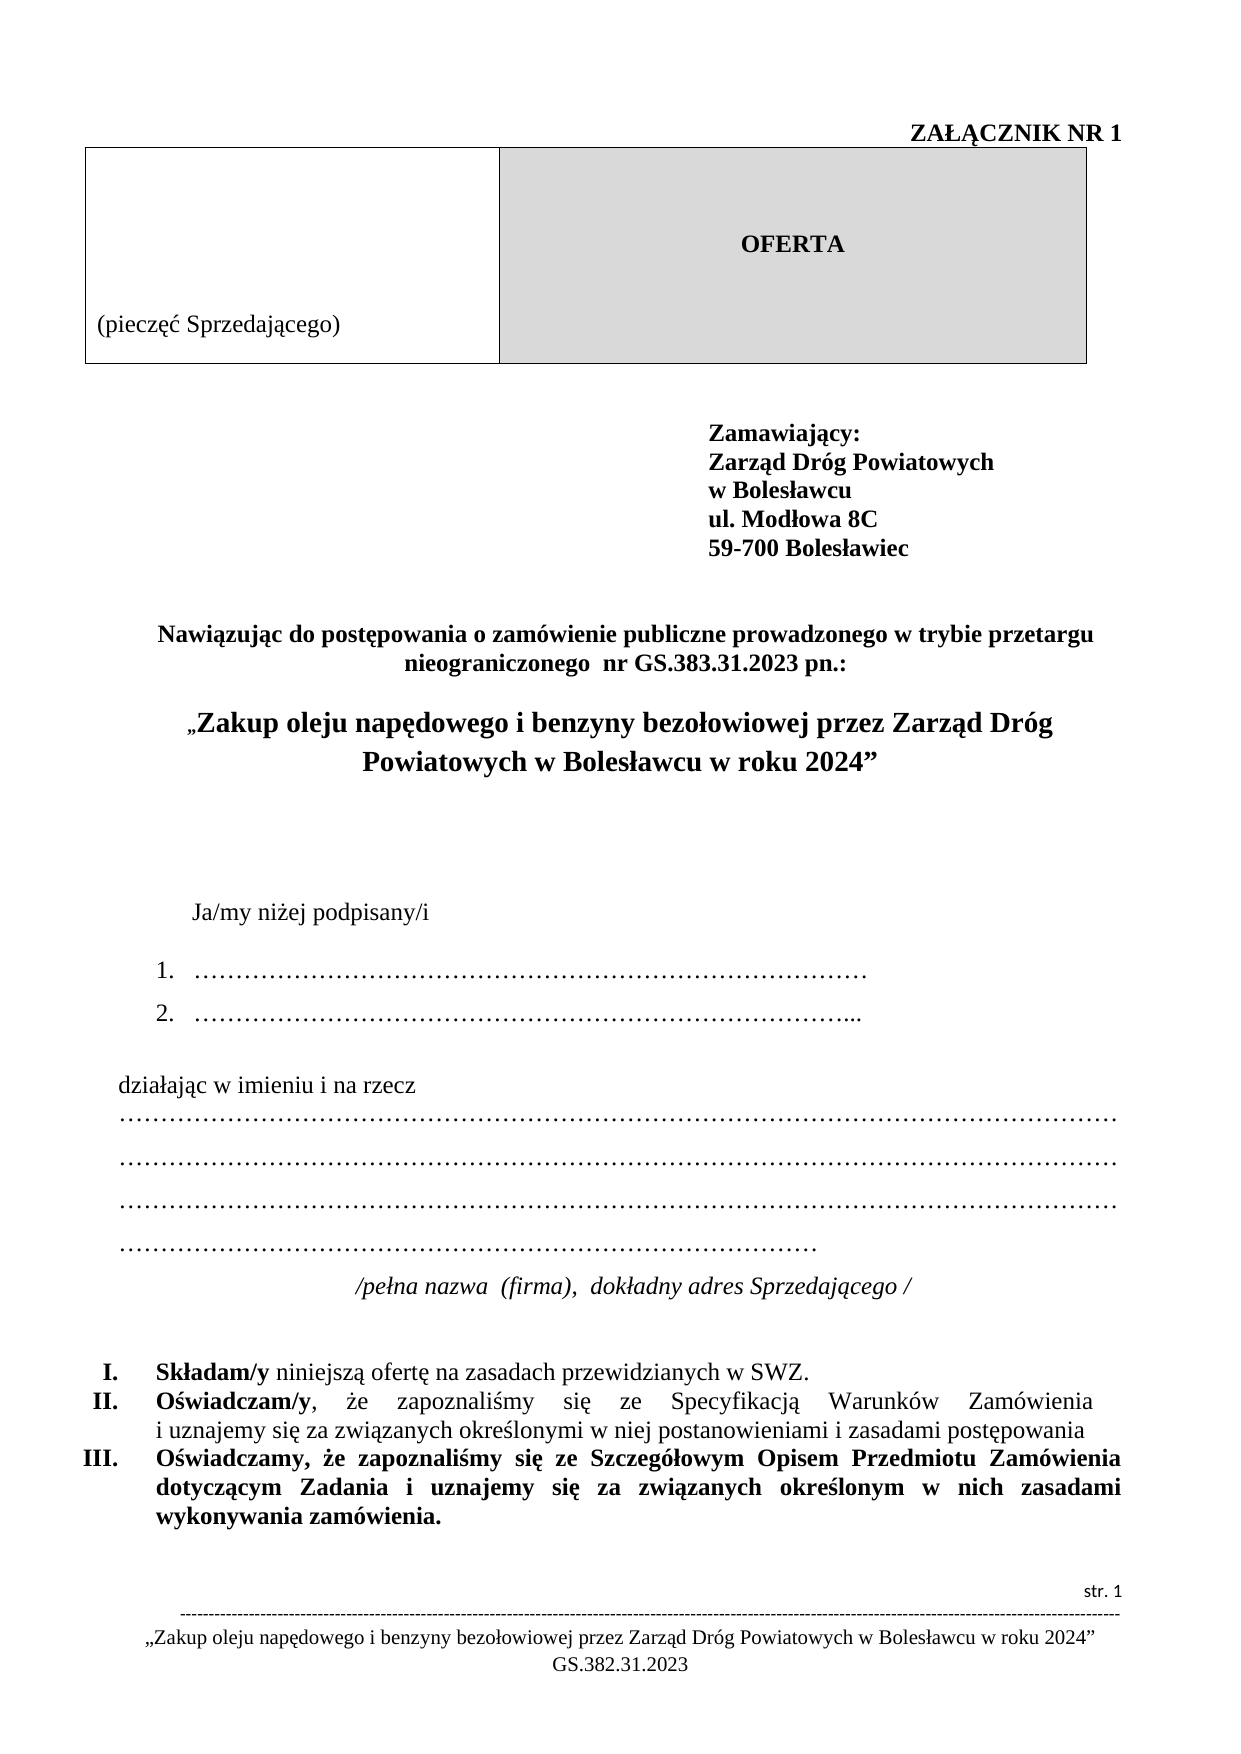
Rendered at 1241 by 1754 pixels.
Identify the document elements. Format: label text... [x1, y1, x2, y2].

text ZAŁĄCZNIK NR 1 [118, 118, 1122, 147]
text Ja/my niżej podpisany/i [118, 897, 1122, 926]
list Oświadczamy, że zapoznaliśmy się ze Szczegółowym Opisem Przedmiotu Zamówienia dotyczącym Zadania i uznajemy się za związanych określonym w nich zasadami wykonywania zamówienia. [118, 1443, 1122, 1530]
table_header (pieczęć Sprzedającego) [86, 148, 499, 363]
text w Bolesławcu [634, 475, 1122, 504]
text ………………………………………………………………………………………………………………………………………………………………………………………………………………………………………………………………………………………………………………………………………………………………………………………………………… [118, 1098, 1122, 1257]
text ul. Modłowa 8C [634, 504, 1122, 533]
text działając w imieniu i na rzecz [118, 1070, 1122, 1098]
text Nawiązując do postępowania o zamówienie publiczne prowadzonego w trybie przetargu nieograniczonego nr GS.383.31.2023 pn.: [118, 619, 1133, 677]
text Zarząd Dróg Powiatowych [634, 447, 1122, 475]
list ……………………………………………………………………… [156, 955, 1122, 983]
list Składam/y niniejszą ofertę na zasadach przewidzianych w SWZ. [118, 1357, 1122, 1386]
text /pełna nazwa (firma), dokładny adres Sprzedającego / [118, 1271, 1122, 1300]
list ……………………………………………………………………... [156, 998, 1122, 1027]
text Zamawiający: [634, 418, 1122, 447]
text „Zakup oleju napędowego i benzyny bezołowiowej przez Zarząd Dróg Powiatowych w Bolesławcu w roku 2024” [118, 705, 1122, 777]
table_header OFERTA [500, 148, 1086, 363]
text 59-700 Bolesławiec [634, 533, 1122, 562]
list Oświadczam/y, że zapoznaliśmy się ze Specyfikacją Warunków Zamówienia i uznajemy się za związanych określonymi w niej postanowieniami i zasadami postępowania [118, 1386, 1122, 1443]
